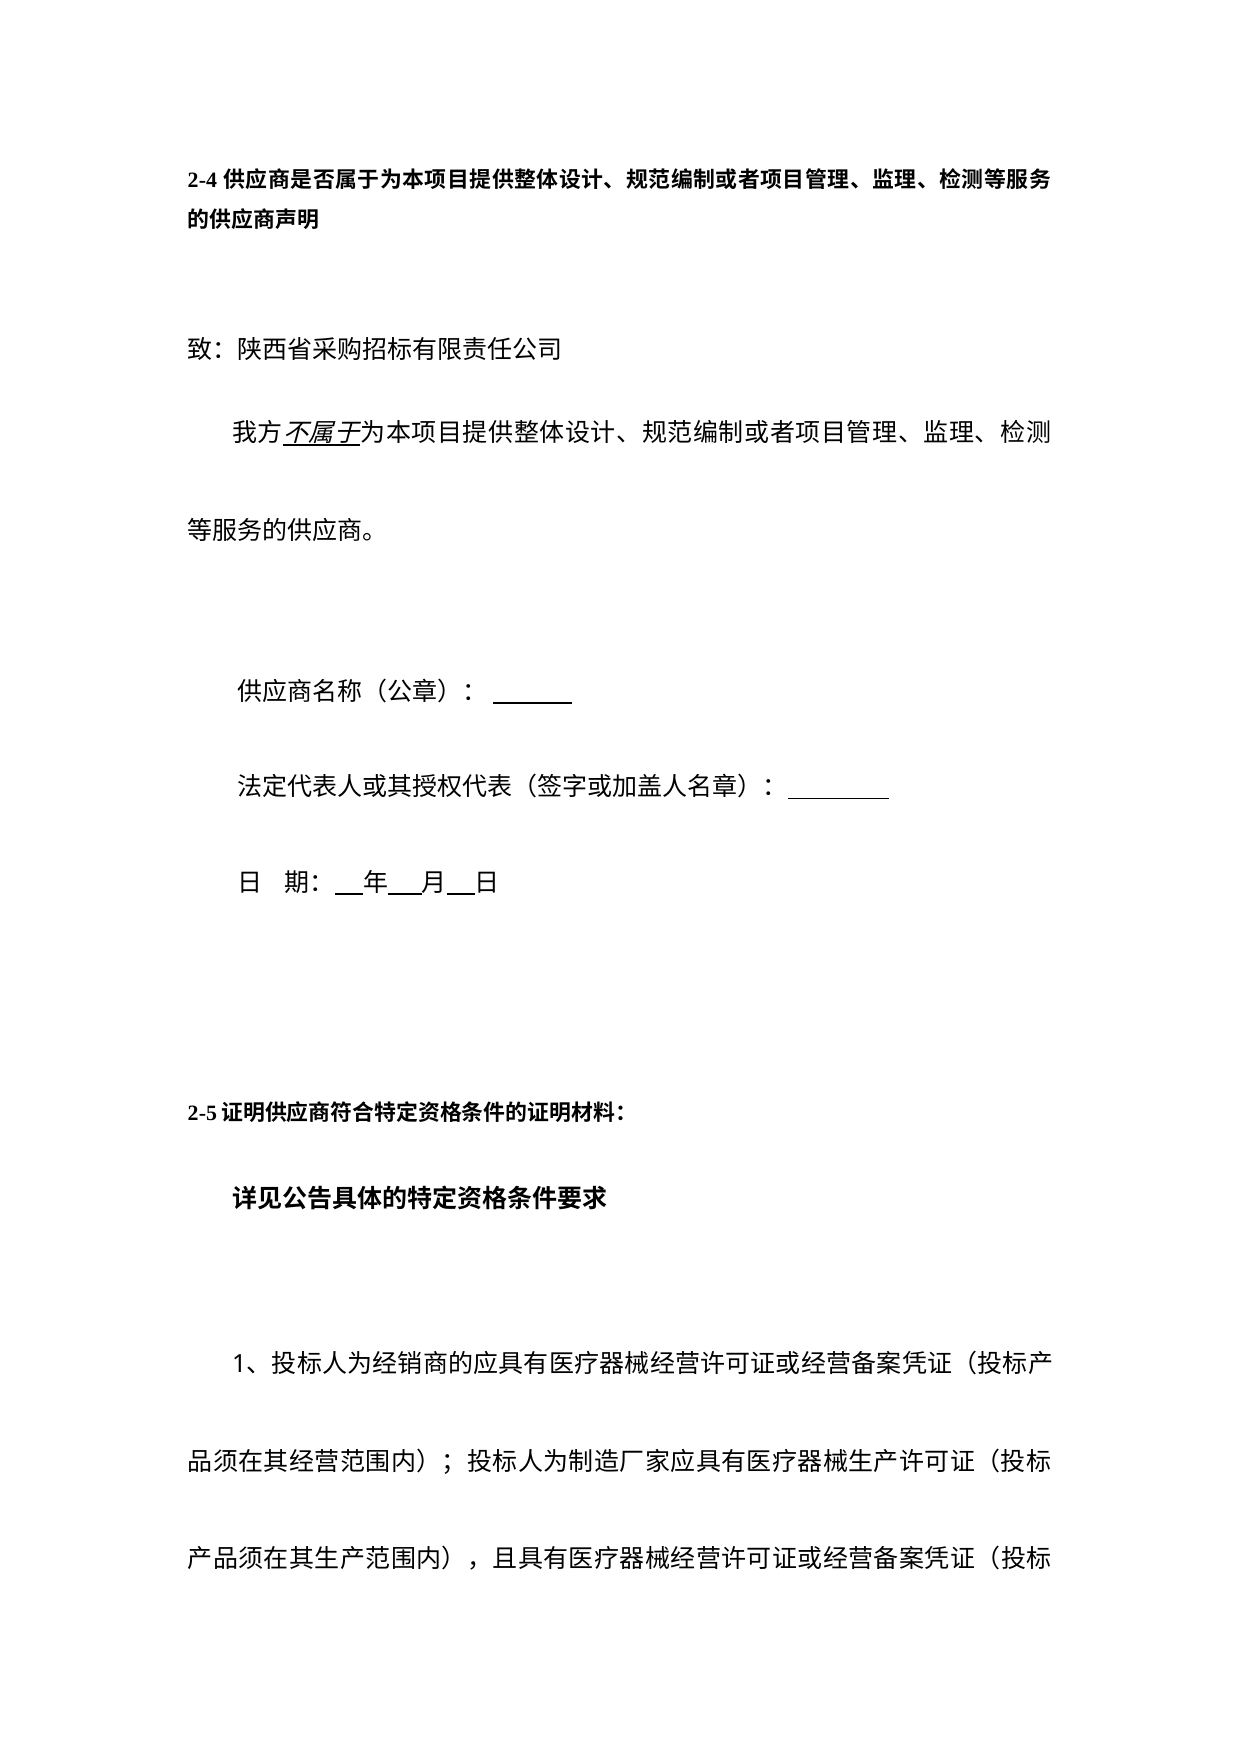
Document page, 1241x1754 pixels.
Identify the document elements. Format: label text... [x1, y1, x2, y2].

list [187, 1329, 1053, 1589]
subtitle 2-5证明供应商符合特定资格条件的证明材料： [187, 1095, 1053, 1127]
text 法定代表人或其授权代表（签字或加盖人名章）： [187, 752, 1053, 817]
subtitle 2-4 供应商是否属于为本项目提供整体设计、规范编制或者项目管理、监理、检测等服务的供应商声明 [187, 162, 1053, 233]
text 我方不属于为本项目提供整体设计、规范编制或者项目管理、监理、检测等服务的供应商。 [187, 398, 1053, 561]
text 日 期： 年 月 日 [187, 848, 1053, 913]
list 详见公告具体的特定资格条件要求 [187, 1164, 1053, 1229]
text 致：陕西省采购招标有限责任公司 [187, 315, 1053, 380]
text 供应商名称（公章）： [187, 657, 1053, 722]
